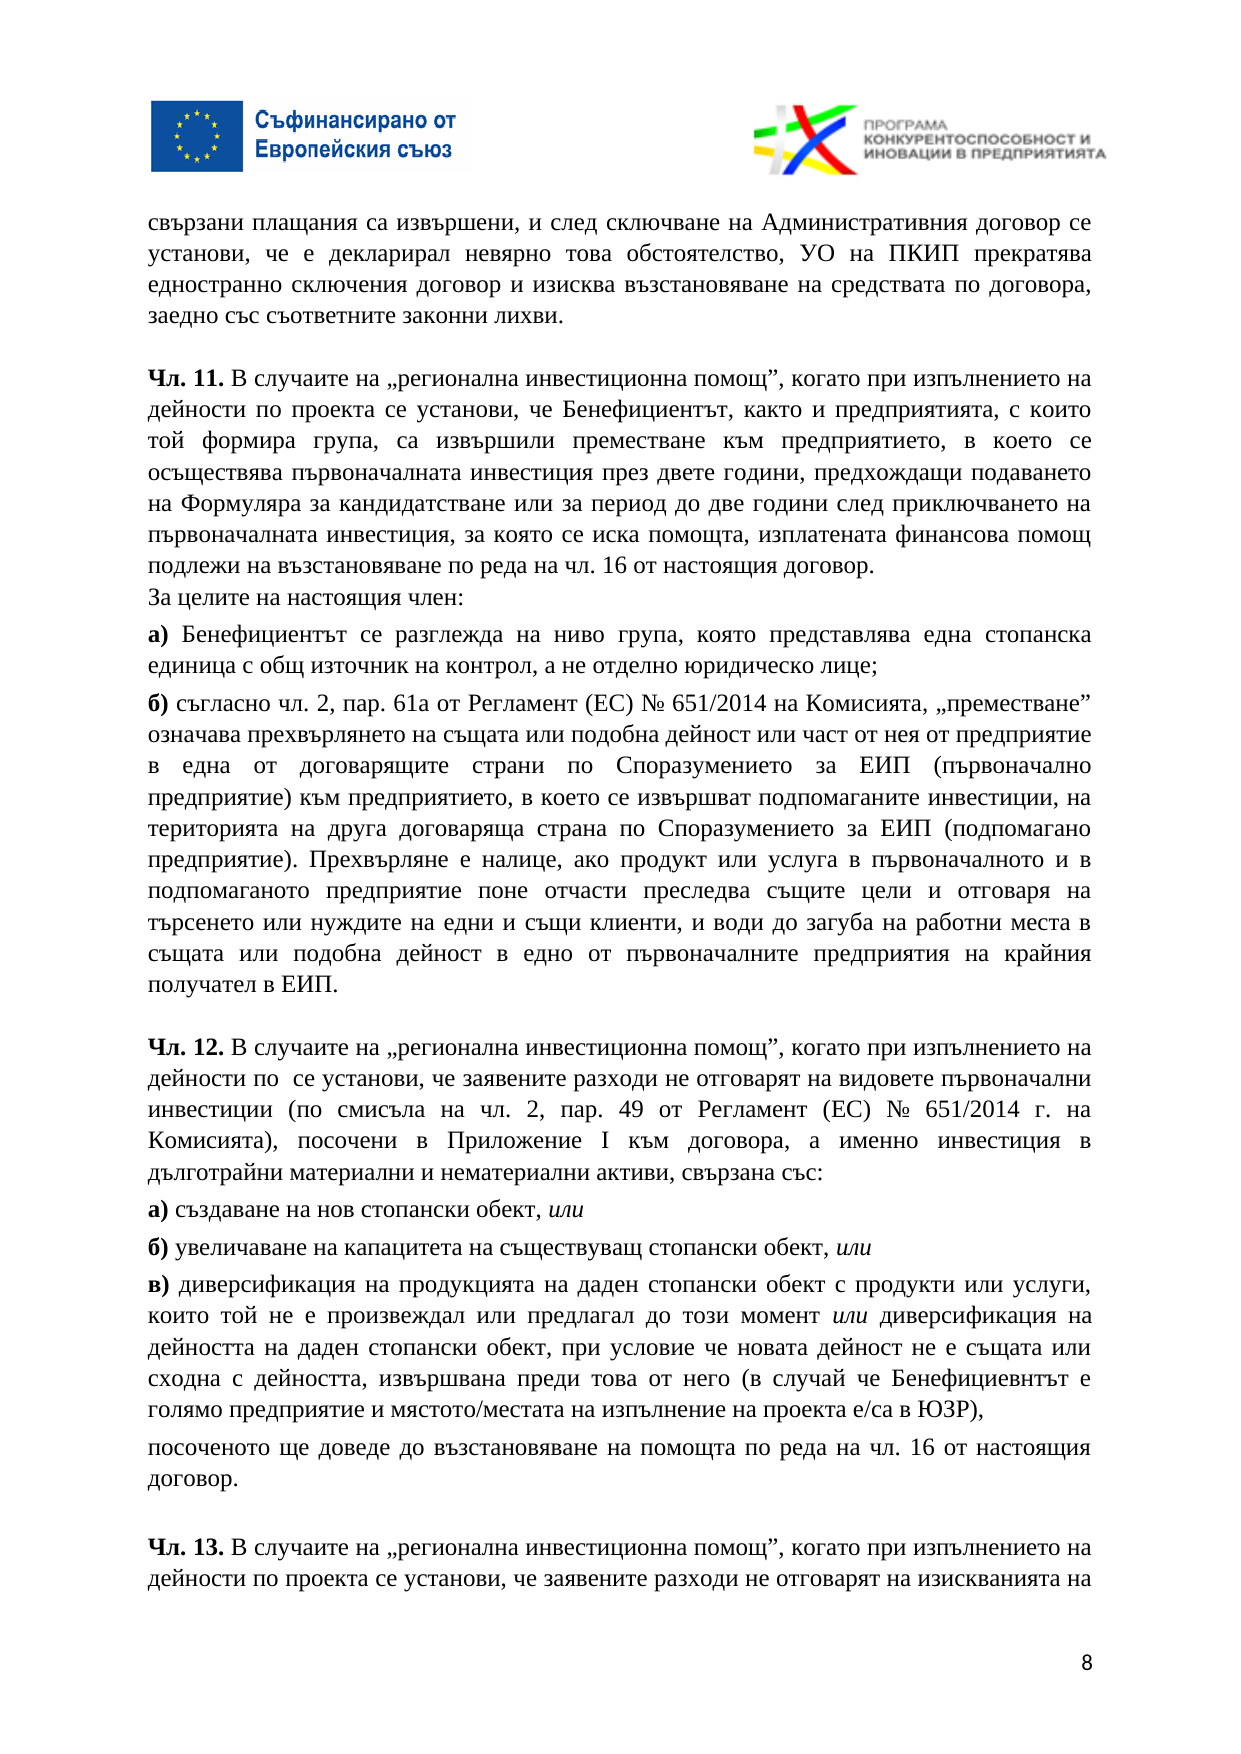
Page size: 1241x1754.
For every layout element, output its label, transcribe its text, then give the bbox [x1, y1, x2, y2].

text Чл. 12. В случаите на „регионална инвестиционна помощ”, когато при изпълнението на дейности по се установи, че заявените разходи не отговарят на видовете първоначални инвестиции (по смисъла на чл. 2, пар. 49 от Регламент (ЕС) № 651/2014 г. на Комисията), посочени в Приложение I към договора, а именно инвестиция в дълготрайни материални и нематериални активи, свързана със: [148, 1032, 1092, 1186]
text б) съгласно чл. 2, пар. 61а от Регламент (ЕС) № 651/2014 на Комисията, „преместване” означава прехвърлянето на същата или подобна дейност или част от нея от предприятие в една от договарящите страни по Споразумението за ЕИП (първоначално предприятие) към предприятието, в коeто се извършват подпомаганите инвестиции, на територията на друга договаряща страна по Споразумението за ЕИП (подпомагано предприятие). Прехвърляне е налице, ако продукт или услуга в първоначалното и в подпомаганото предприятие поне отчасти преследва същите цели и отговаря на търсенето или нуждите на едни и същи клиенти, и води до загуба на работни места в същата или подобна дейност в едно от първоначалните предприятия на крайния получател в ЕИП. [148, 688, 1092, 998]
picture [147, 97, 473, 173]
text Чл. 11. В случаите на „регионална инвестиционна помощ”, когато при изпълнението на дейности по проекта се установи, че Бенефициентът, както и предприятията, с които той формира група, са извършили преместване към предприятието, в което се осъществява първоначалната инвестиция през двете години, предхождащи подаването на Формуляра за кандидатстване или за период до две години след приключването на първоначалната инвестиция, за която се иска помощта, изплатената финансова помощ подлежи на възстановяване по реда на чл. 16 от настоящия договор. [148, 363, 1092, 579]
text в) диверсификация на продукцията на даден стопански обект с продукти или услуги, които той не е произвеждал или предлагал до този момент или диверсификация на дейността на даден стопански обект, при условие че новата дейност не е същата или сходна с дейността, извършвана преди това от него (в случай че Бенефициевнтът е голямо предприятие и мястото/местата на изпълнение на проекта е/са в ЮЗР), [148, 1269, 1092, 1423]
picture [751, 97, 1107, 181]
text б) увеличаване на капацитета на съществуващ стопански обект, или [148, 1232, 1092, 1261]
text За целите на настоящия член: [148, 582, 1092, 611]
text посоченото ще доведе до възстановяване на помощта по реда на чл. 16 от настоящия договор. [148, 1432, 1092, 1492]
text а) създаване на нов стопански обект, или [148, 1194, 1092, 1223]
text а) Бенефициентът се разглежда на ниво група, която представлява една стопанска единица с общ източник на контрол, а не отделно юридическо лице; [148, 619, 1092, 679]
